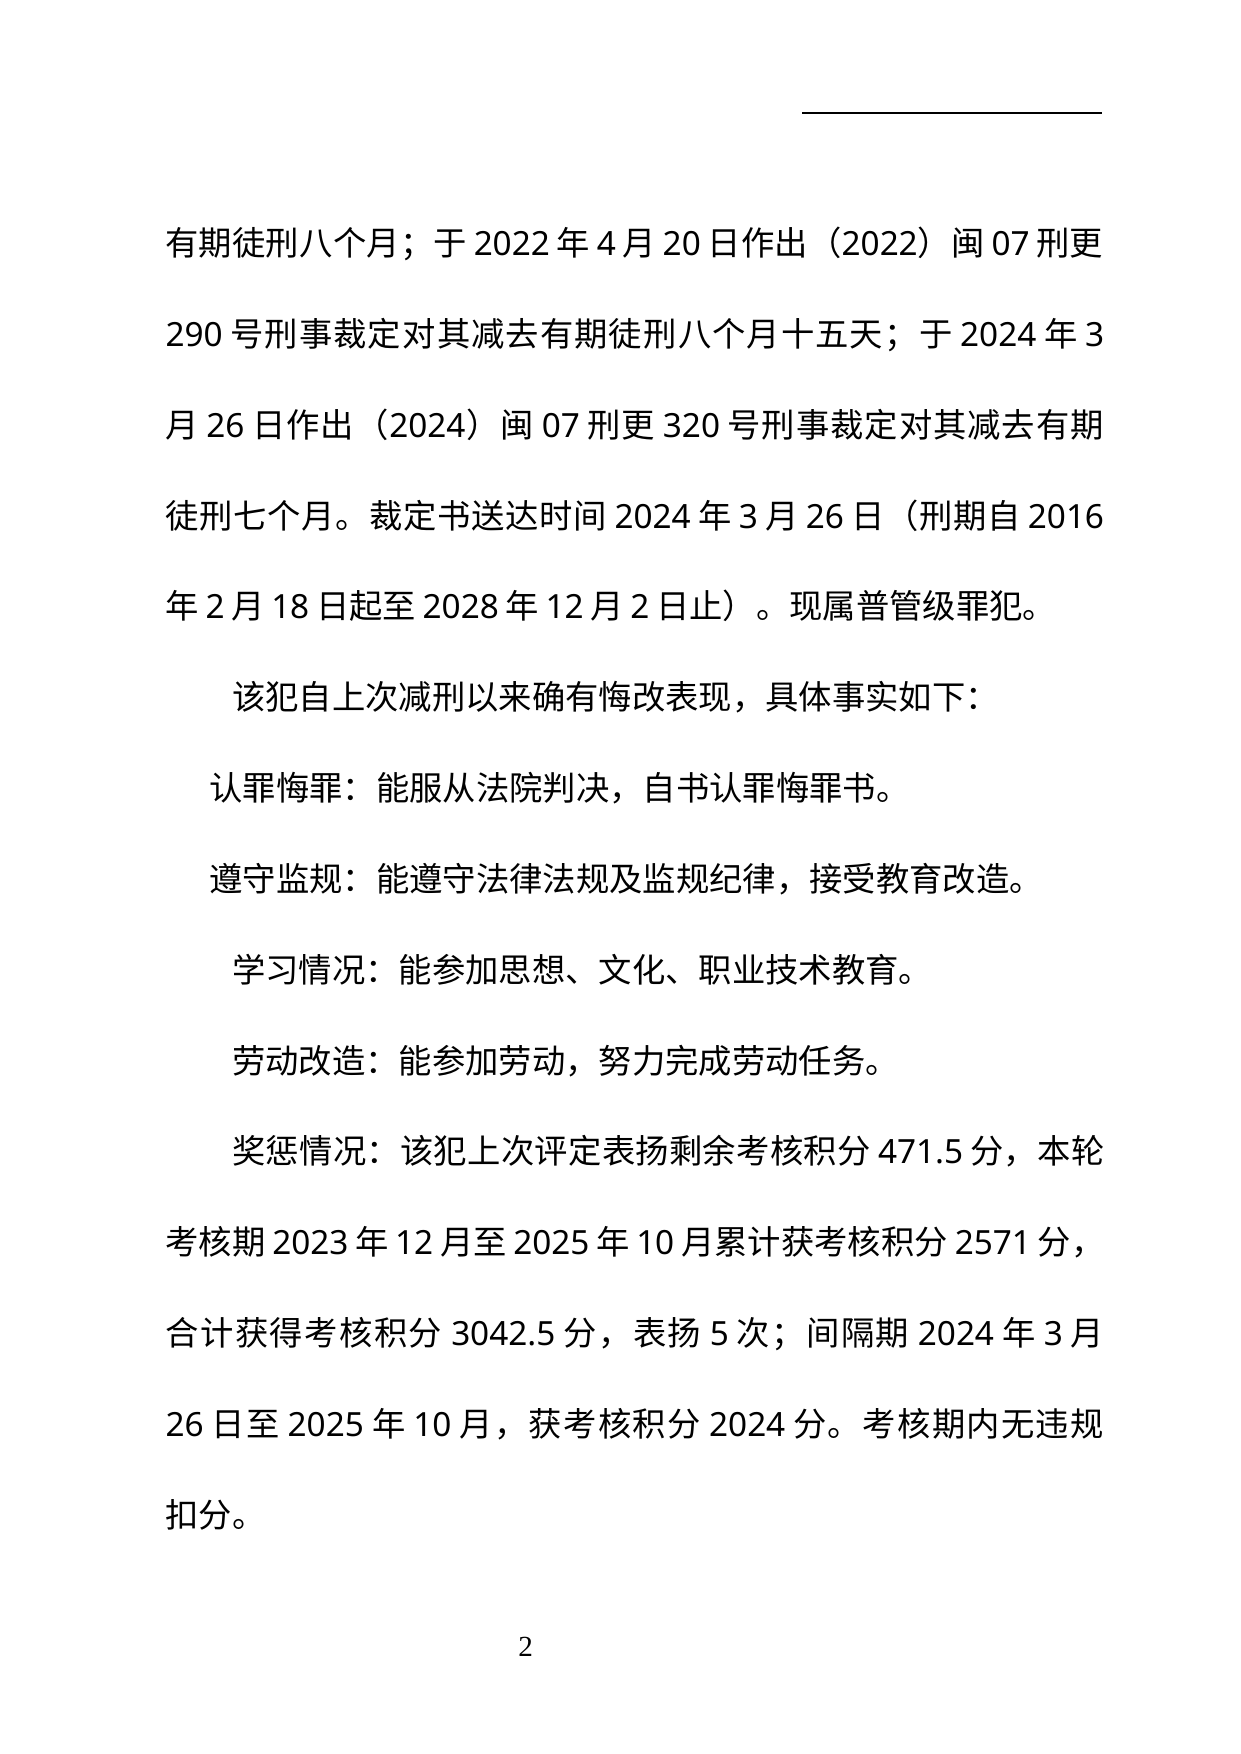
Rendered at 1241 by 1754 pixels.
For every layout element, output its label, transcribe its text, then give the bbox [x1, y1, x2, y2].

text 遵守监规：能遵守法律法规及监规纪律，接受教育改造。 [165, 832, 1104, 922]
text 学习情况：能参加思想、文化、职业技术教育。 [232, 922, 1104, 1013]
text 奖惩情况：该犯上次评定表扬剩余考核积分471.5分，本轮考核期2023年12月至2025年10月累计获考核积分2571分，合计获得考核积分3042.5分，表扬5次；间隔期2024年3月26日至2025年10月，获考核积分2024分。考核期内无违规扣分。 [165, 1104, 1104, 1558]
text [165, 196, 1104, 650]
text 劳动改造：能参加劳动，努力完成劳动任务。 [165, 1013, 1104, 1104]
text 该犯自上次减刑以来确有悔改表现，具体事实如下： [165, 650, 1104, 741]
text 认罪悔罪：能服从法院判决，自书认罪悔罪书。 [165, 741, 1104, 832]
